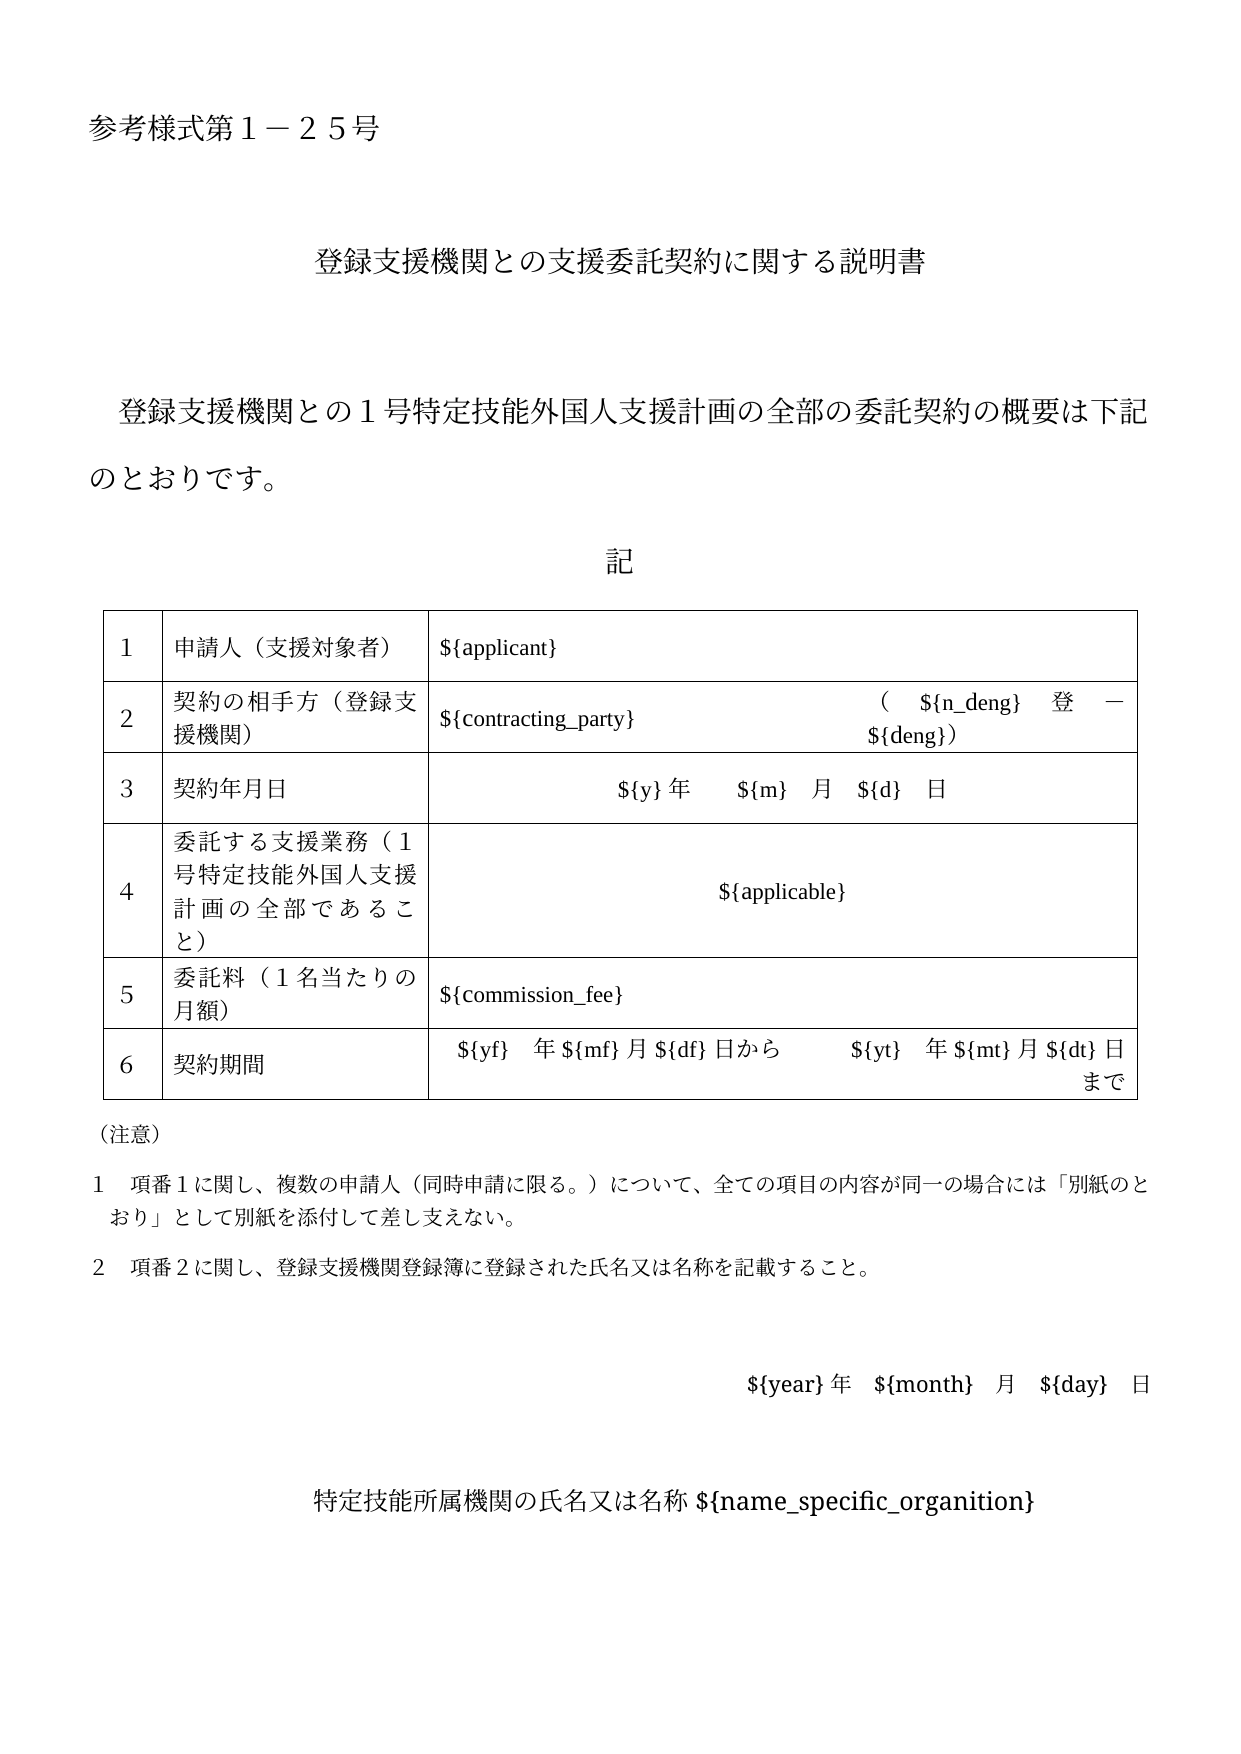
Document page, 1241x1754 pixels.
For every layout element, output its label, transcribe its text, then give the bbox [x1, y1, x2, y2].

table_cell ${applicable} [429, 824, 1137, 957]
table_cell ６ [104, 1029, 162, 1099]
text ２ 項番２に関し、登録支援機関登録簿に登録された氏名又は名称を記載すること。 [89, 1250, 1152, 1283]
table_header 申請人（支援対象者） [163, 611, 428, 681]
text （注意） [89, 1117, 1152, 1150]
table_cell ${contracting_party} [429, 682, 856, 752]
table_header １ [104, 611, 162, 681]
text 登録支援機関との１号特定技能外国人支援計画の全部の委託契約の概要は下記のとおりです。 [89, 377, 1152, 510]
text 登録支援機関との支援委託契約に関する説明書 [89, 227, 1152, 294]
text ${year} 年 ${month} 月 ${day} 日 [89, 1367, 1152, 1400]
table_cell （${n_deng}登－ ${deng}） [856, 682, 1137, 752]
text 記 [89, 527, 1152, 594]
table_cell ${yf} 年 ${mf} 月 ${df} 日から ${yt} 年 ${mt} 月 ${dt} 日まで [429, 1029, 1137, 1099]
text １ 項番１に関し、複数の申請人（同時申請に限る。）について、全ての項目の内容が同一の場合には「別紙のとおり」として別紙を添付して差し支えない。 [89, 1167, 1152, 1233]
table_cell 委託料（１名当たりの月額） [163, 958, 428, 1028]
table_cell 契約の相手方（登録支援機関） [163, 682, 428, 752]
table_cell 契約年月日 [163, 753, 428, 823]
text 特定技能所属機関の氏名又は名称 ${name_specific_organition} [89, 1467, 1049, 1533]
table_cell 契約期間 [163, 1029, 428, 1099]
table_cell ${commission_fee} [429, 958, 1137, 1028]
table_cell ３ [104, 753, 162, 823]
table_cell ２ [104, 682, 162, 752]
table_cell 委託する支援業務（１号特定技能外国人支援計画の全部であること） [163, 824, 428, 957]
text 参考様式第１－２５号 [89, 94, 1152, 160]
table_cell ${y} 年 ${m} 月 ${d} 日 [429, 753, 1137, 823]
table_header ${applicant} [429, 611, 1137, 681]
table_cell ４ [104, 824, 162, 957]
table_cell ５ [104, 958, 162, 1028]
